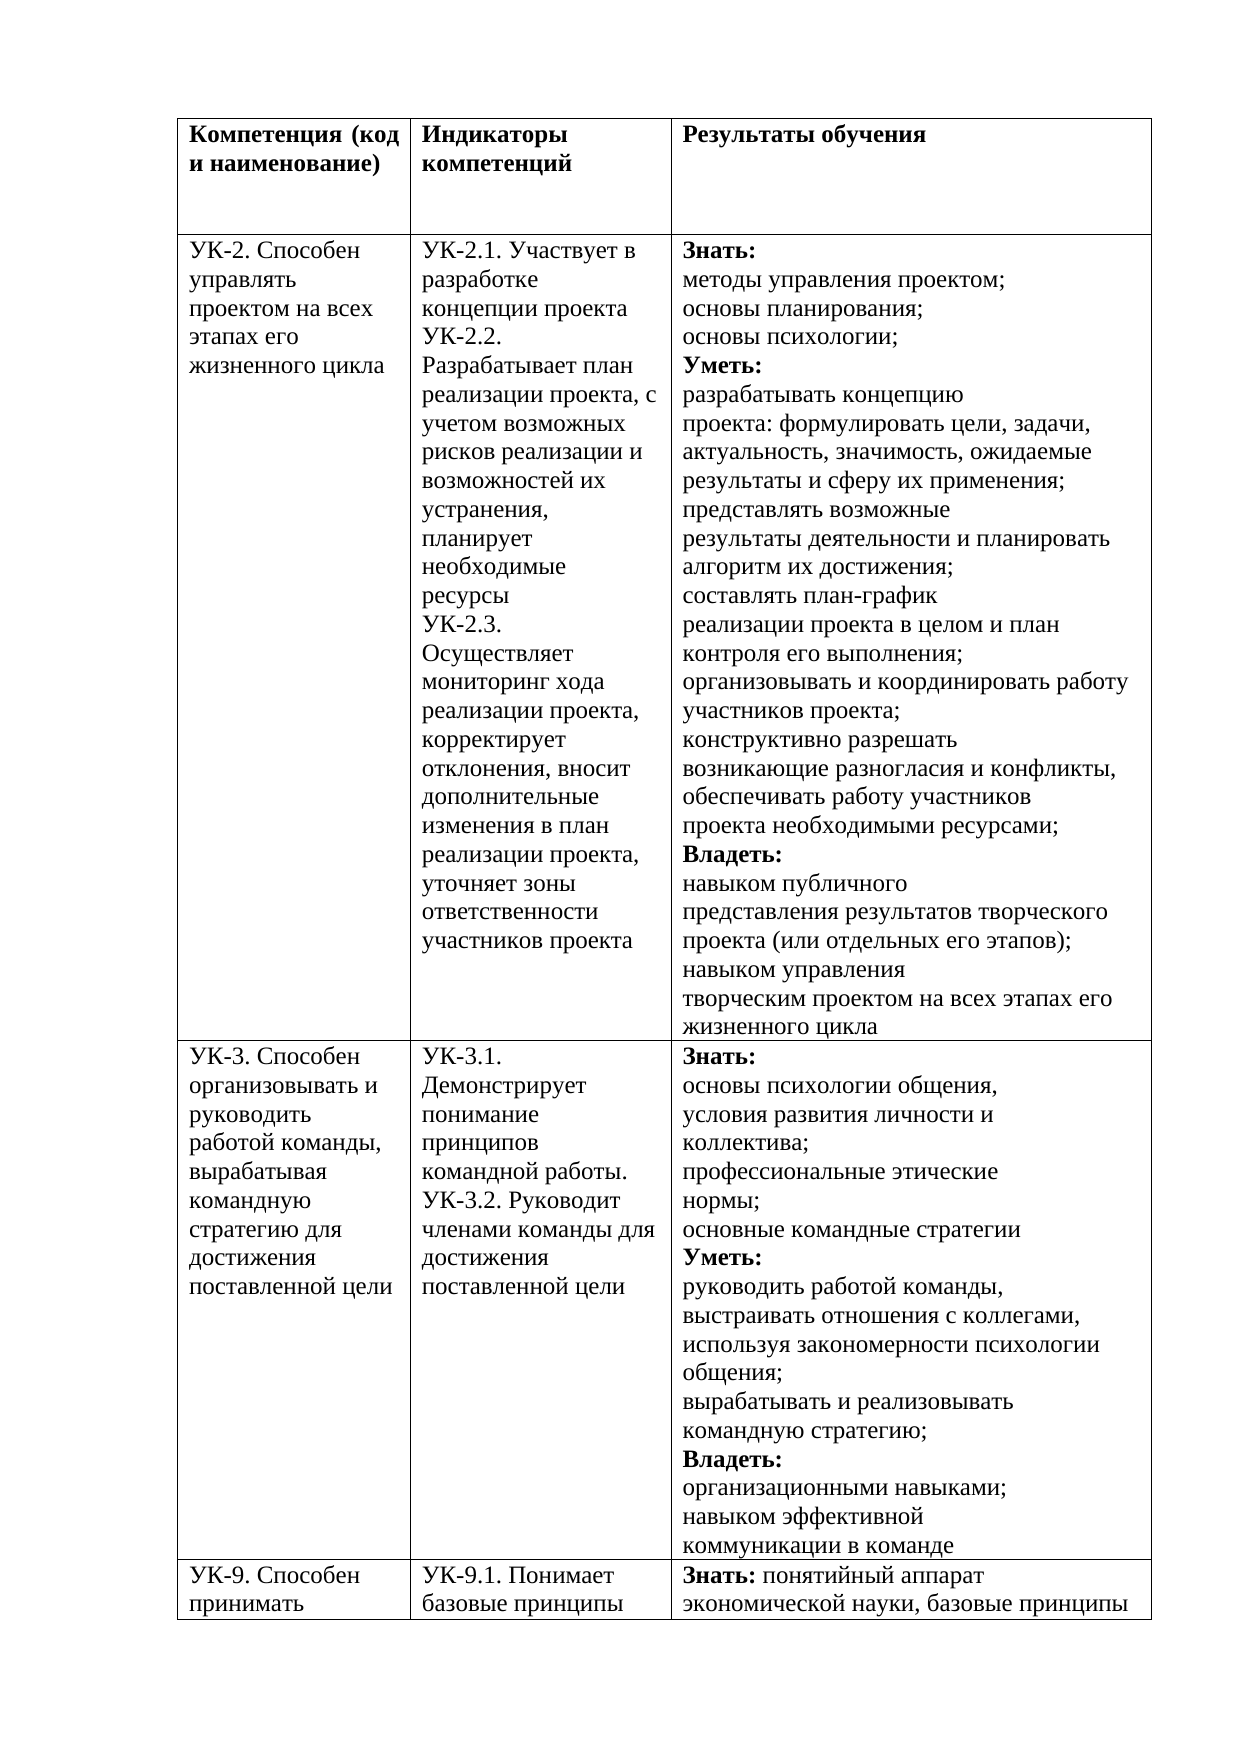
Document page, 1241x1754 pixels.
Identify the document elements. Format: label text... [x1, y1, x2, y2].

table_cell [672, 1560, 1151, 1619]
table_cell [411, 1560, 671, 1619]
table_cell УК-3. Способен организовывать и руководить работой команды, вырабатывая командную стратегию для достижения поставленной цели [178, 1041, 410, 1559]
table_header Индикаторы компетенций [411, 119, 671, 234]
table_cell УК-2. Способен управлять проектом на всех этапах его жизненного цикла [178, 235, 410, 1040]
table_cell УК-3.1. Демонстрирует понимание принципов командной работы. УК-3.2. Руководит членами команды для достижения поставленной цели [411, 1041, 671, 1559]
table_header Компетенция (код и наименование) [178, 119, 410, 234]
table_header Результаты обучения [672, 119, 1151, 234]
table_cell УК-2.1. Участвует в разработке концепции проекта УК-2.2. Разрабатывает план реализации проекта, с учетом возможных рисков реализации и возможностей их устранения, планирует необходимые ресурсы УК-2.3. Осуществляет мониторинг хода реализации проекта, корректирует отклонения, вносит дополнительные изменения в план реализации проекта, уточняет зоны ответственности участников проекта [411, 235, 671, 1040]
table_cell Знать: основы психологии общения, условия развития личности и коллектива; профессиональные этические нормы; основные командные стратегии Уметь: руководить работой команды, выстраивать отношения с коллегами, используя закономерности психологии общения; вырабатывать и реализовывать командную стратегию; Владеть: организационными навыками; навыком эффективной коммуникации в команде [672, 1041, 1151, 1559]
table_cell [178, 1560, 410, 1619]
table_cell Знать: методы управления проектом; основы планирования; основы психологии; Уметь: разрабатывать концепцию проекта: формулировать цели, задачи, актуальность, значимость, ожидаемые результаты и сферу их применения; представлять возможные результаты деятельности и планировать алгоритм их достижения; составлять план-график реализации проекта в целом и план контроля его выполнения; организовывать и координировать работу участников проекта; конструктивно разрешать возникающие разногласия и конфликты, обеспечивать работу участников проекта необходимыми ресурсами; Владеть: навыком публичного представления результатов творческого проекта (или отдельных его этапов); навыком управления творческим проектом на всех этапах его жизненного цикла [672, 235, 1151, 1040]
